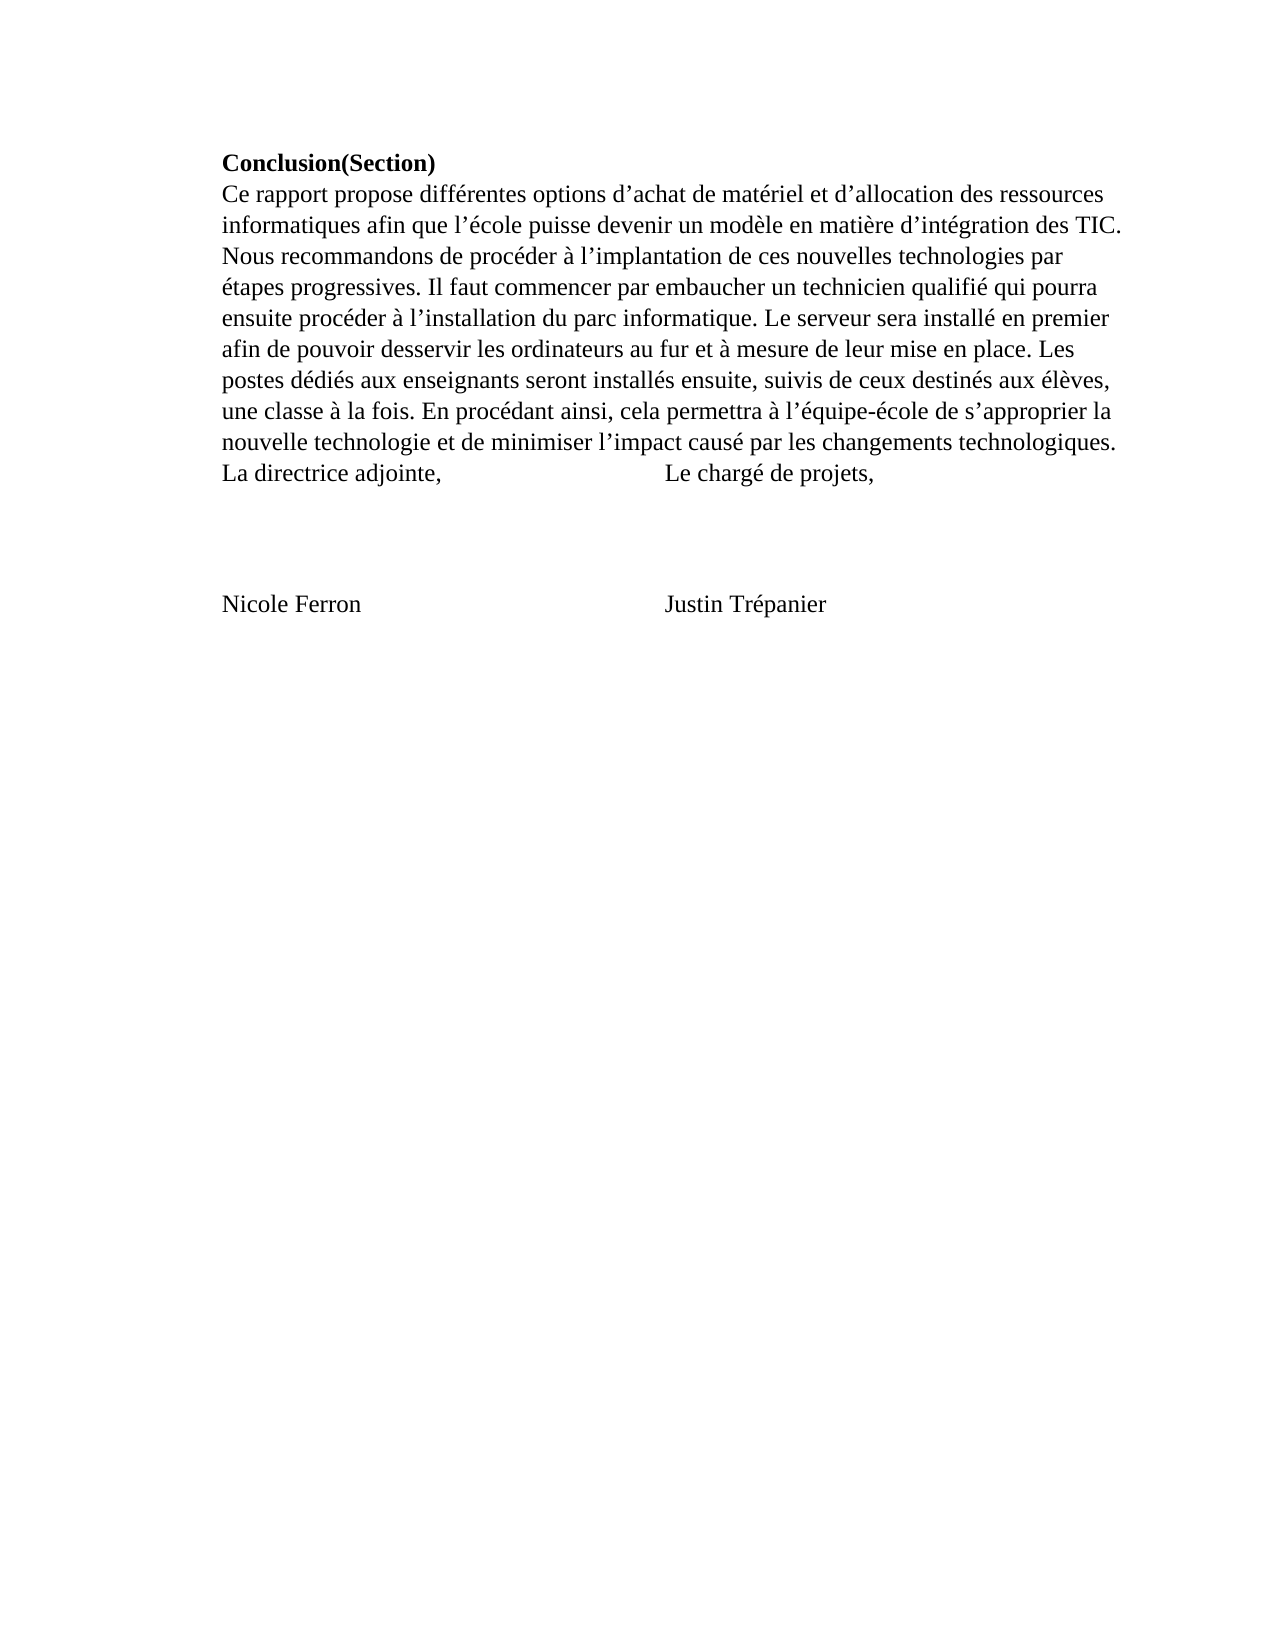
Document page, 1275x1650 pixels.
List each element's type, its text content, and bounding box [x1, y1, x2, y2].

text La directrice adjointe, Le chargé de projets, [222, 458, 1127, 487]
text Nous recommandons de procéder à l’implantation de ces nouvelles technologies par étapes progressives. Il faut commencer par embaucher un technicien qualifié qui pourra ensuite procéder à l’installation du parc informatique. Le serveur sera installé en premier afin de pouvoir desservir les ordinateurs au fur et à mesure de leur mise en place. Les postes dédiés aux enseignants seront installés ensuite, suivis de ceux destinés aux élèves, une classe à la fois. En procédant ainsi, cela permettra à l’équipe-école de s’approprier la nouvelle technologie et de minimiser l’impact causé par les changements technologiques. [222, 241, 1127, 456]
text Conclusion(Section) [222, 148, 1127, 176]
text Nicole Ferron Justin Trépanier [222, 589, 1127, 618]
text Ce rapport propose différentes options d’achat de matériel et d’allocation des ressources informatiques afin que l’école puisse devenir un modèle en matière d’intégration des TIC. [222, 179, 1127, 238]
